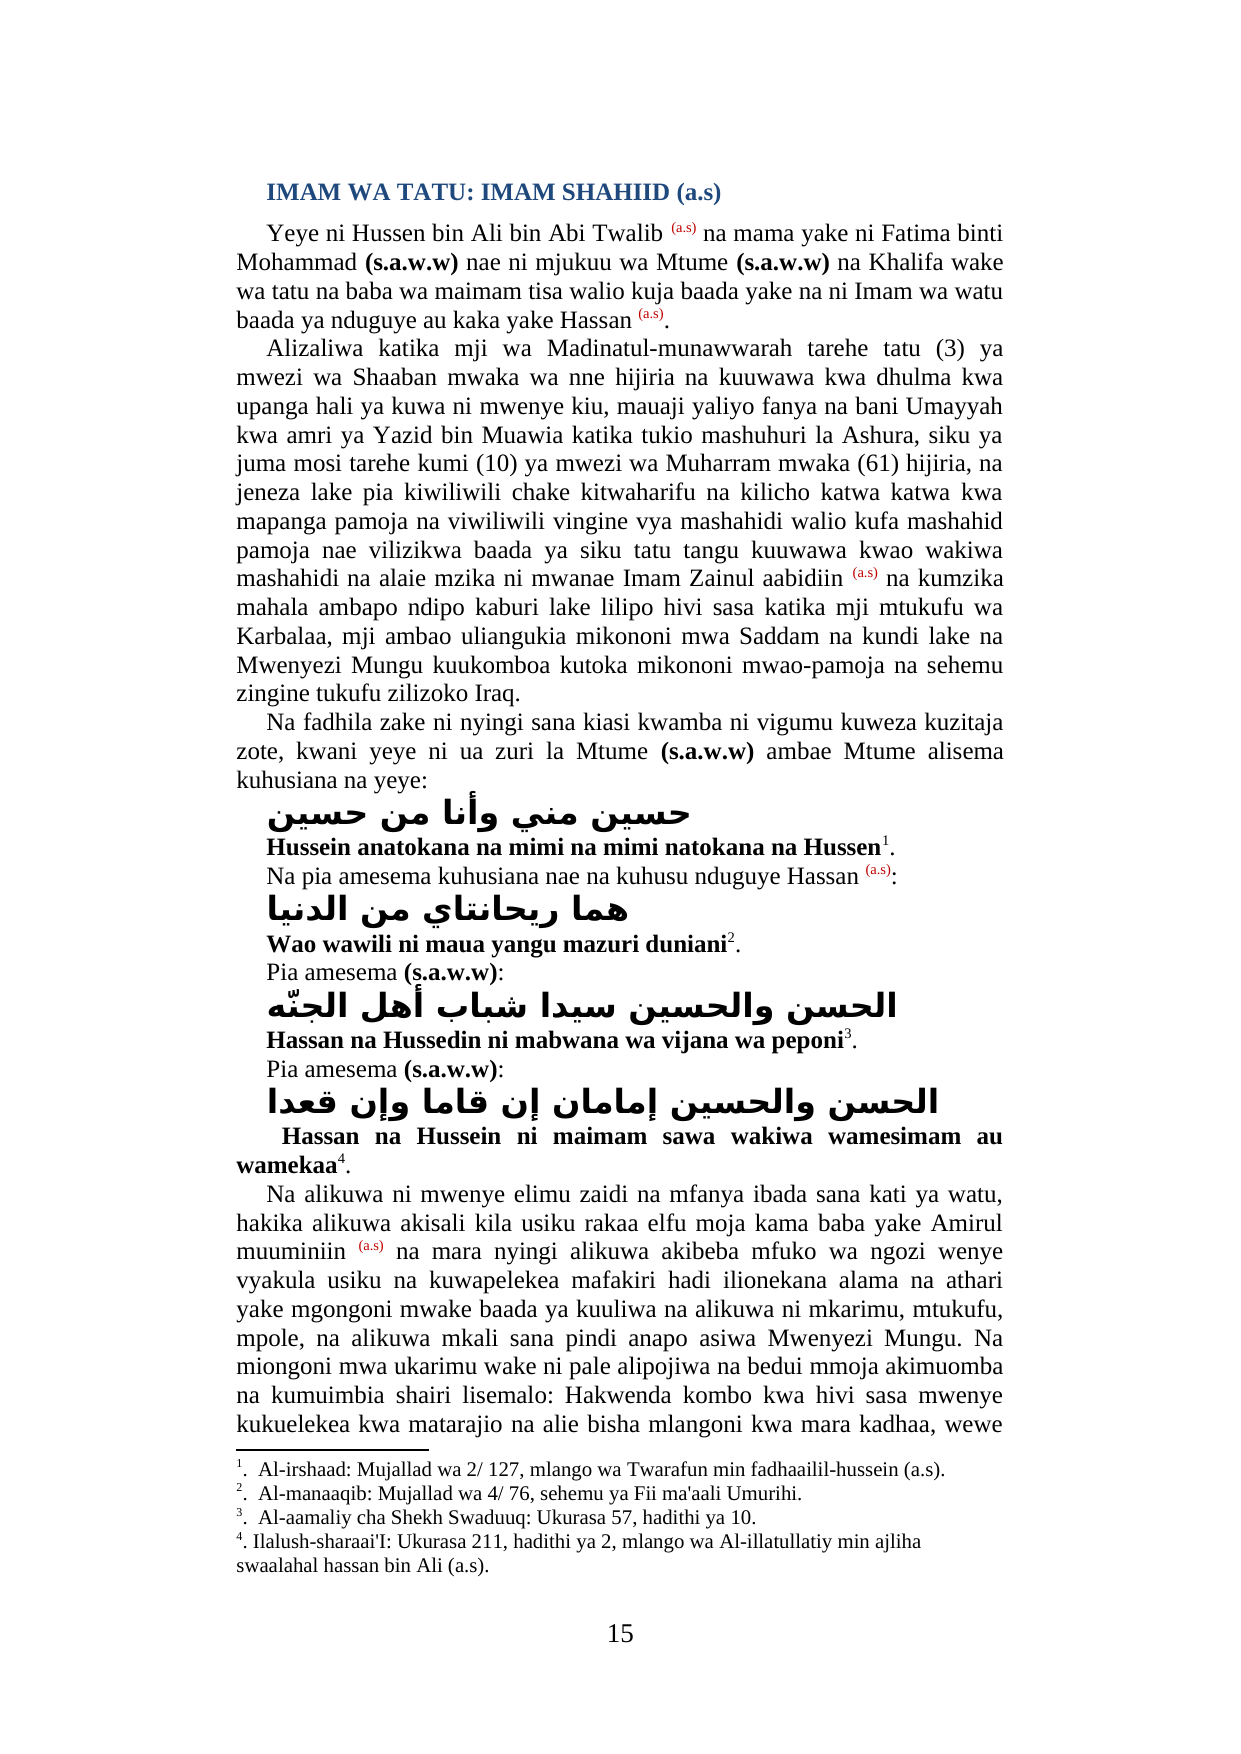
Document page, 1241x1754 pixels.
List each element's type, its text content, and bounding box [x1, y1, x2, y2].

text Pia amesema (s.a.w.w): [236, 1054, 1004, 1082]
text Wao wawili ni maua yangu mazuri duniani. [236, 929, 1004, 957]
text Alizaliwa katika mji wa Madinatul-munawwarah tarehe tatu (3) ya mwezi wa Shaaban mwaka wa nne hijiria na kuuwawa kwa dhulma kwa upanga hali ya kuwa ni mwenye kiu, mauaji yaliyo fanya na bani Umayyah kwa amri ya Yazid bin Muawia katika tukio mashuhuri la Ashura, siku ya juma mosi tarehe kumi (10) ya mwezi wa Muharram mwaka (61) hijiria, na jeneza lake pia kiwiliwili chake kitwaharifu na kilicho katwa katwa kwa mapanga pamoja na viwiliwili vingine vya mashahidi walio kufa mashahid pamoja nae vilizikwa baada ya siku tatu tangu kuuwawa kwao wakiwa mashahidi na alaie mzika ni mwanae Imam Zainul aabidiin (a.s) na kumzika mahala ambapo ndipo kaburi lake lilipo hivi sasa katika mji mtukufu wa Karbalaa, mji ambao uliangukia mikononi mwa Saddam na kundi lake na Mwenyezi Mungu kuukomboa kutoka mikononi mwao-pamoja na sehemu zingine tukufu zilizoko Iraq. [236, 333, 1004, 707]
text Hassan na Hussein ni maimam sawa wakiwa wamesimam au wamekaa. [236, 1121, 1004, 1179]
text Na pia amesema kuhusiana nae na kuhusu nduguye Hassan (a.s): [236, 861, 1004, 890]
text Hussein anatokana na mimi na mimi natokana na Hussen. [236, 832, 1004, 861]
text Pia amesema (s.a.w.w): [236, 957, 1004, 986]
text الحسن والحسین إمامان إن قاما وإن قعدا [236, 1082, 1004, 1121]
text Yeye ni Hussen bin Ali bin Abi Twalib (a.s) na mama yake ni Fatima binti Mohammad (s.a.w.w) nae ni mjukuu wa Mtume (s.a.w.w) na Khalifa wake wa tatu na baba wa maimam tisa walio kuja baada yake na ni Imam wa watu baada ya nduguye au kaka yake Hassan (a.s). [236, 218, 1004, 333]
subtitle IMAM WA TATU: IMAM SHAHIID (a.s) [236, 177, 1004, 206]
text الحسن والحسین سیدا شباب أهل الجنّه [236, 986, 1004, 1025]
text Na fadhila zake ni nyingi sana kiasi kwamba ni vigumu kuweza kuzitaja zote, kwani yeye ni ua zuri la Mtume (s.a.w.w) ambae Mtume alisema kuhusiana na yeye: [236, 707, 1004, 793]
text Hassan na Hussedin ni mabwana wa vijana wa peponi. [236, 1025, 1004, 1054]
text حسین مني وأنا من حسین [236, 793, 1004, 832]
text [236, 1179, 1004, 1438]
text هما ریحانتاي من الدنیا [236, 890, 1004, 929]
